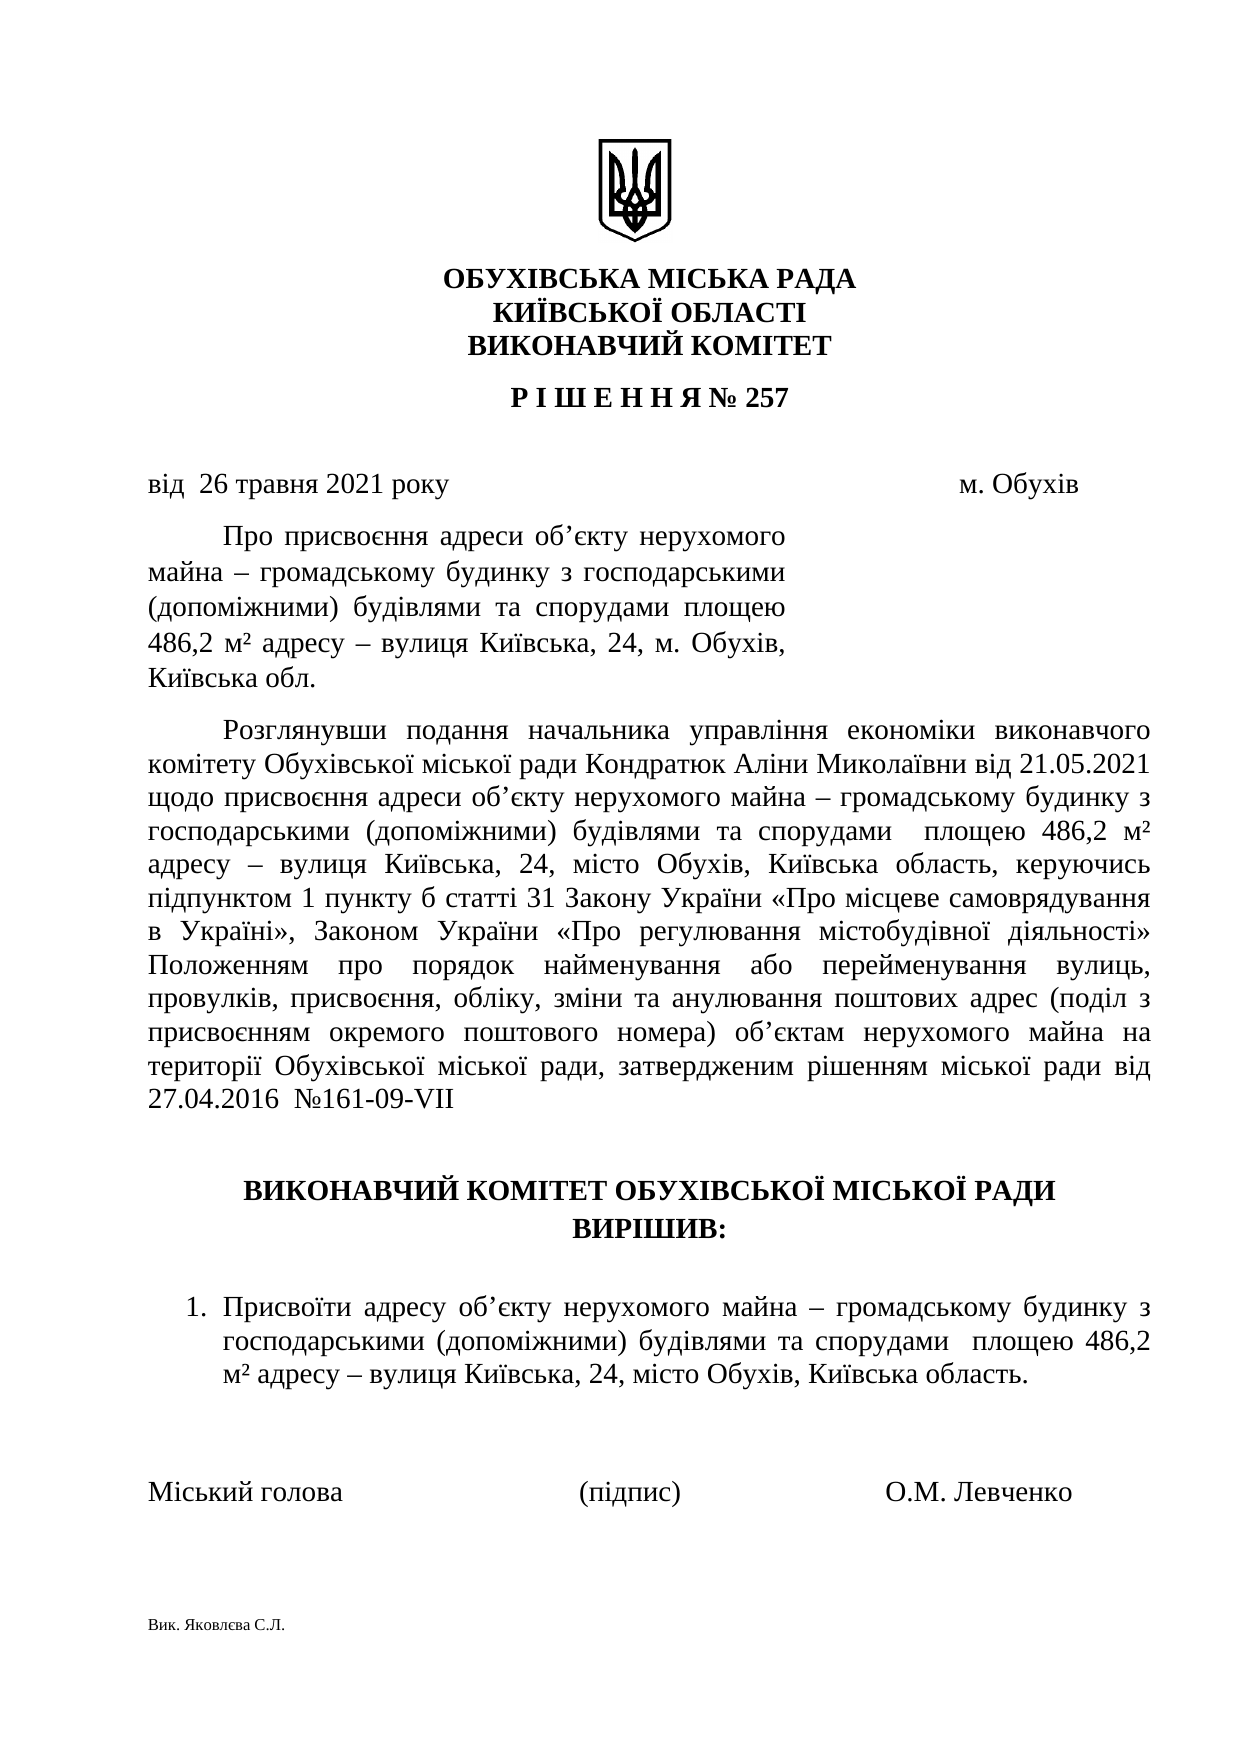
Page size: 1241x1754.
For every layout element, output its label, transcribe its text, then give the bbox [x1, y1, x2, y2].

subtitle КИЇВСЬКОЇ ОБЛАСТІ [148, 295, 1152, 328]
picture [597, 137, 673, 243]
text ОБУХІВСЬКА МІСЬКА РАДА [148, 141, 1152, 295]
text від 26 травня 2021 року м. Обухів [148, 466, 1152, 500]
text ВИКОНАВЧИЙ КОМІТЕТ [148, 328, 1152, 362]
subtitle ВИКОНАВЧИЙ КОМІТЕТ ОБУХІВСЬКОЇ МІСЬКОЇ РАДИ [148, 1173, 1152, 1207]
text Р І Ш Е Н Н Я № 257 [148, 381, 1152, 414]
text Вик. Яковлєва С.Л. [148, 1615, 1152, 1634]
table_header Про присвоєння адреси об’єкту нерухомого майна – громадському будинку з господарськими (допоміжними) будівлями та спорудами площею 486,2 м² адресу – вулиця Київська, 24, м. Обухів, Київська обл. [136, 519, 797, 712]
text Міський голова (підпис) О.М. Левченко [148, 1474, 1152, 1507]
list Присвоїти адресу об’єкту нерухомого майна – громадському будинку з господарськими (допоміжними) будівлями та спорудами площею 486,2 м² адресу – вулиця Київська, 24, місто Обухів, Київська область. [185, 1289, 1152, 1390]
subtitle ВИРІШИВ: [148, 1211, 1152, 1244]
text Розглянувши подання начальника управління економіки виконавчого комітету Обухівської міської ради Кондратюк Аліни Миколаївни від 21.05.2021 щодо присвоєння адреси об’єкту нерухомого майна – громадському будинку з господарськими (допоміжними) будівлями та спорудами площею 486,2 м² адресу – вулиця Київська, 24, місто Обухів, Київська область, керуючись підпунктом 1 пункту б статті 31 Закону України «Про місцеве самоврядування в Україні», Законом України «Про регулювання містобудівної діяльності» Положенням про порядок найменування або перейменування вулиць, провулків, присвоєння, обліку, зміни та анулювання поштових адрес (поділ з присвоєнням окремого поштового номера) об’єктам нерухомого майна на території Обухівської міської ради, затвердженим рішенням міської ради від 27.04.2016 №161-09-VІІ [148, 712, 1152, 1115]
